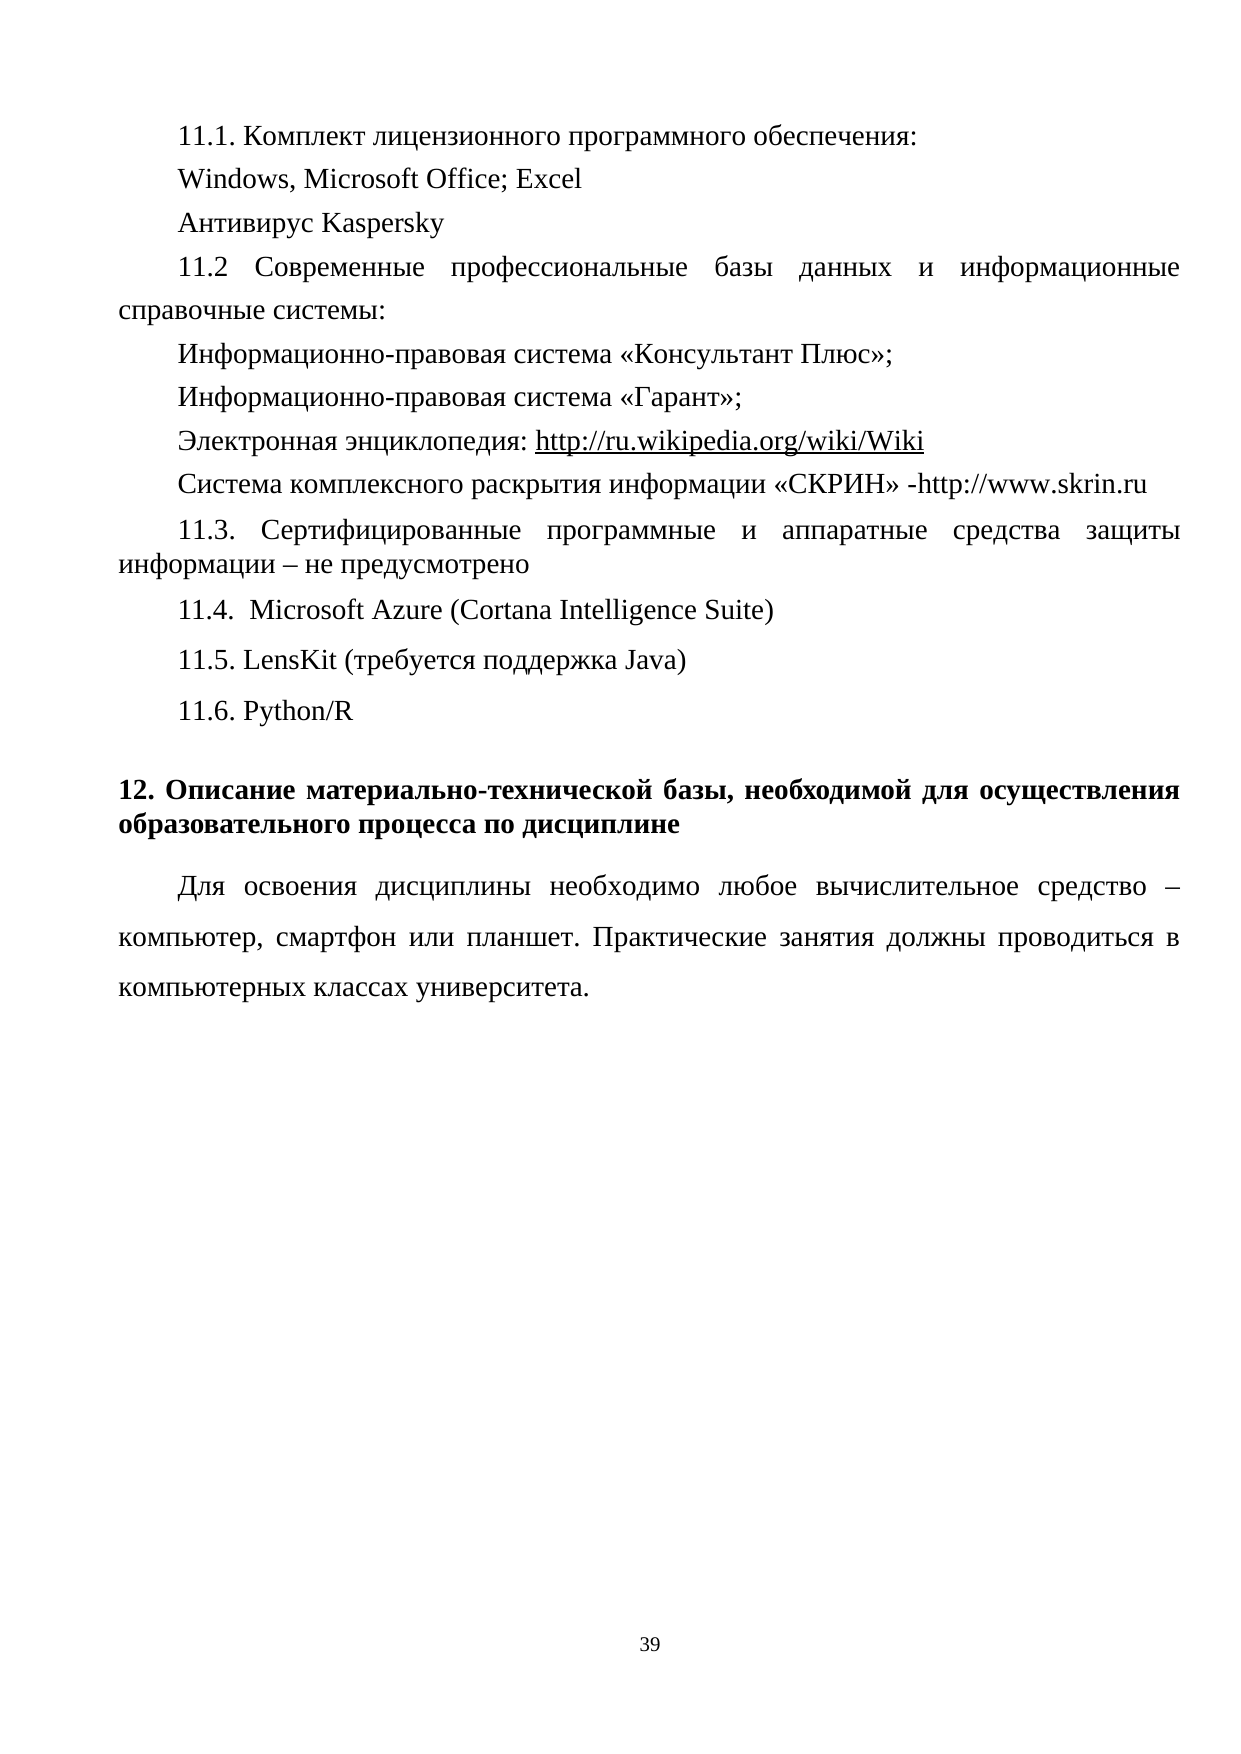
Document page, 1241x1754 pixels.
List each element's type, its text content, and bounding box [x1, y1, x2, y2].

text Windows, Microsoft Office; Excel [118, 162, 1181, 195]
text Электронная энциклопедия: http://ru.wikipedia.org/wiki/Wiki [118, 423, 1181, 456]
subtitle 12. Описание материально-технической базы, необходимой для осуществления образовательного процесса по дисциплине [118, 772, 1181, 839]
text 11.4. Microsoft Azure (Cortana Intelligence Suite) [118, 592, 1181, 626]
text Антивирус Kaspersky [118, 205, 1181, 239]
text Информационно-правовая система «Консультант Плюс»; [118, 336, 1181, 369]
text Для освоения дисциплины необходимо любое вычислительное средство – компьютер, смартфон или планшет. Практические занятия должны проводиться в компьютерных классах университета. [118, 868, 1181, 1003]
text 11.1. Комплект лицензионного программного обеспечения: [118, 118, 1181, 152]
text Cистема комплексного раскрытия информации «СКРИН» -http://www.skrin.ru [118, 466, 1181, 500]
text 11.2 Современные профессиональные базы данных и информационные справочные системы: [118, 249, 1181, 326]
text 11.5. LensKit (требуется поддержка Java) [118, 642, 1181, 676]
text 11.6. Python/R [118, 693, 1181, 726]
text Информационно-правовая система «Гарант»; [118, 379, 1181, 413]
text 11.3. Сертифицированные программные и аппаратные средства защиты информации ‒ не предусмотрено [118, 512, 1181, 579]
